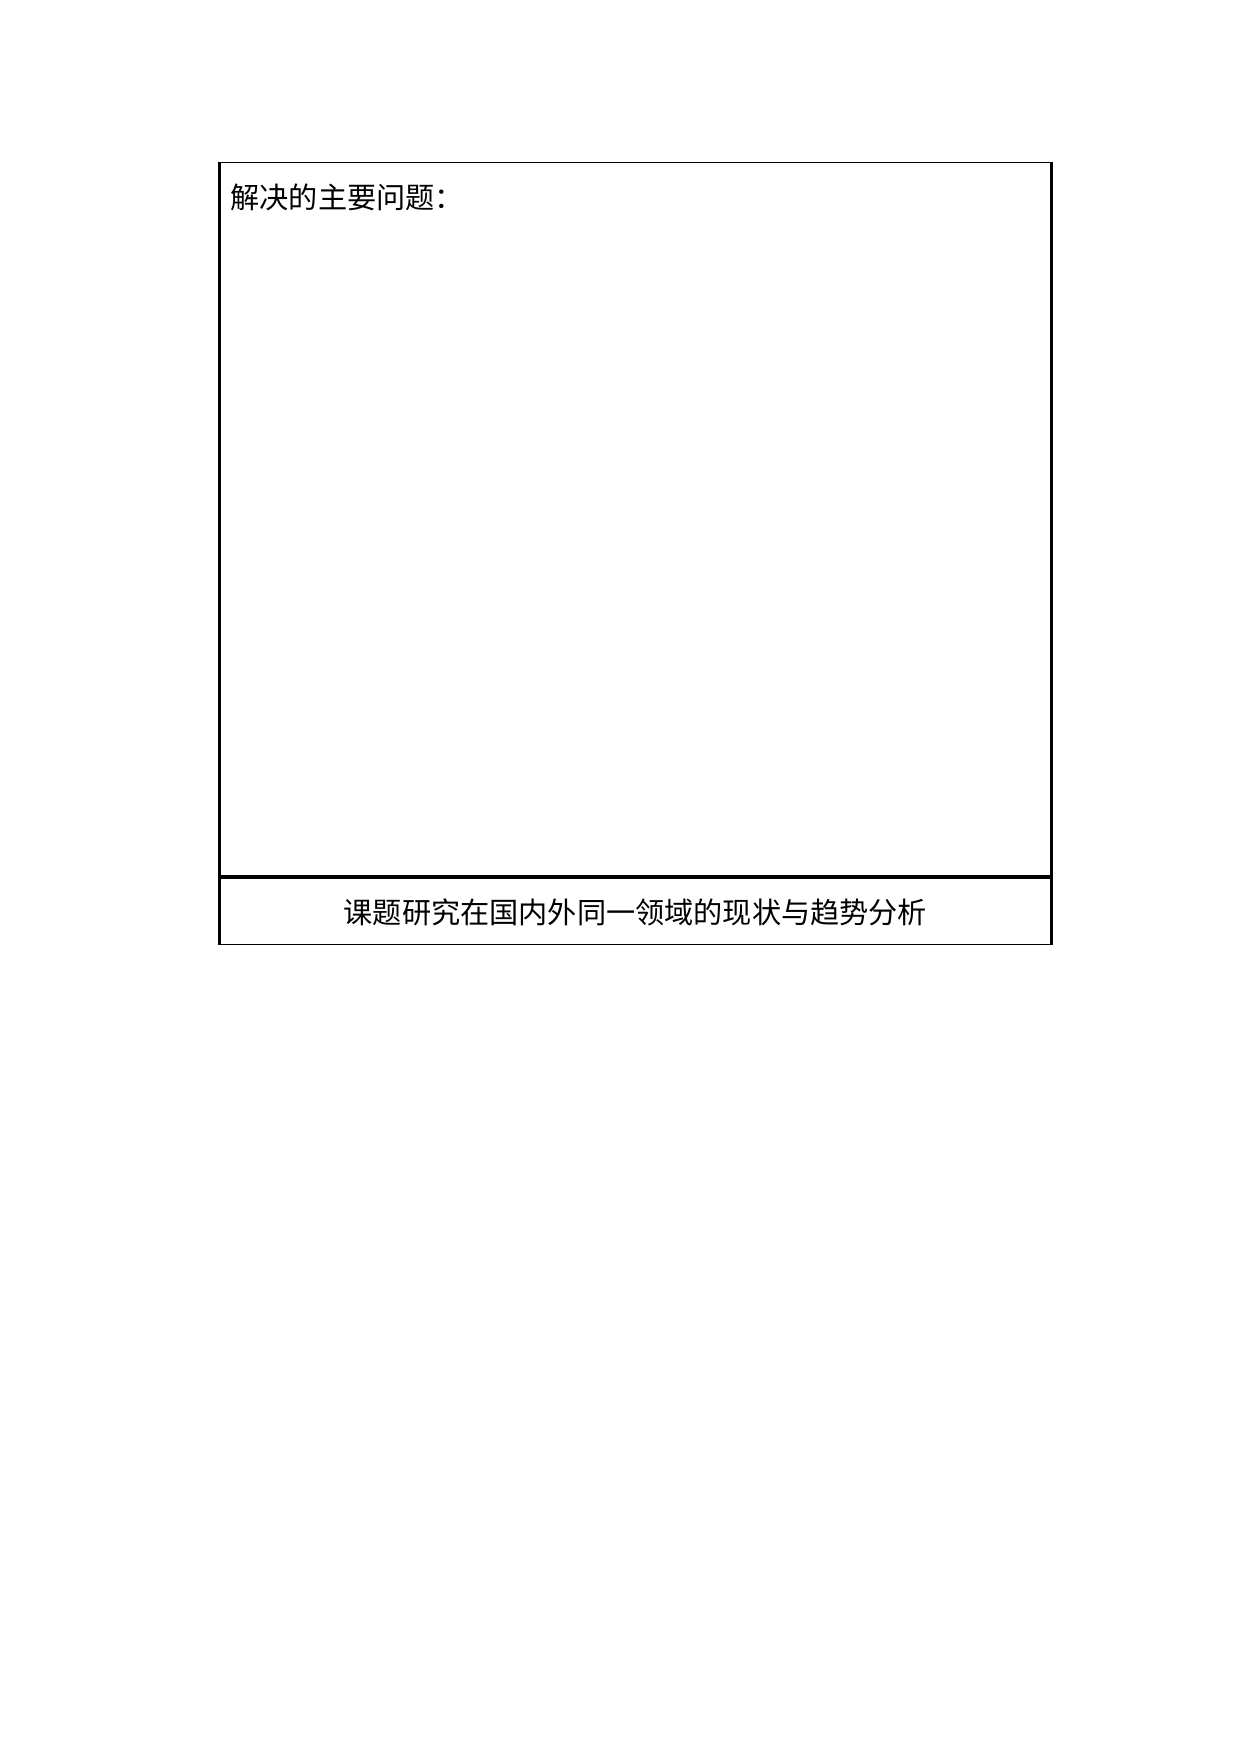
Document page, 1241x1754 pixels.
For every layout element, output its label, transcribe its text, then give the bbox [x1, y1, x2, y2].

table_cell 课题研究在国内外同一领域的现状与趋势分析 [221, 879, 1050, 943]
table_cell 解决的主要问题： [221, 163, 1050, 875]
